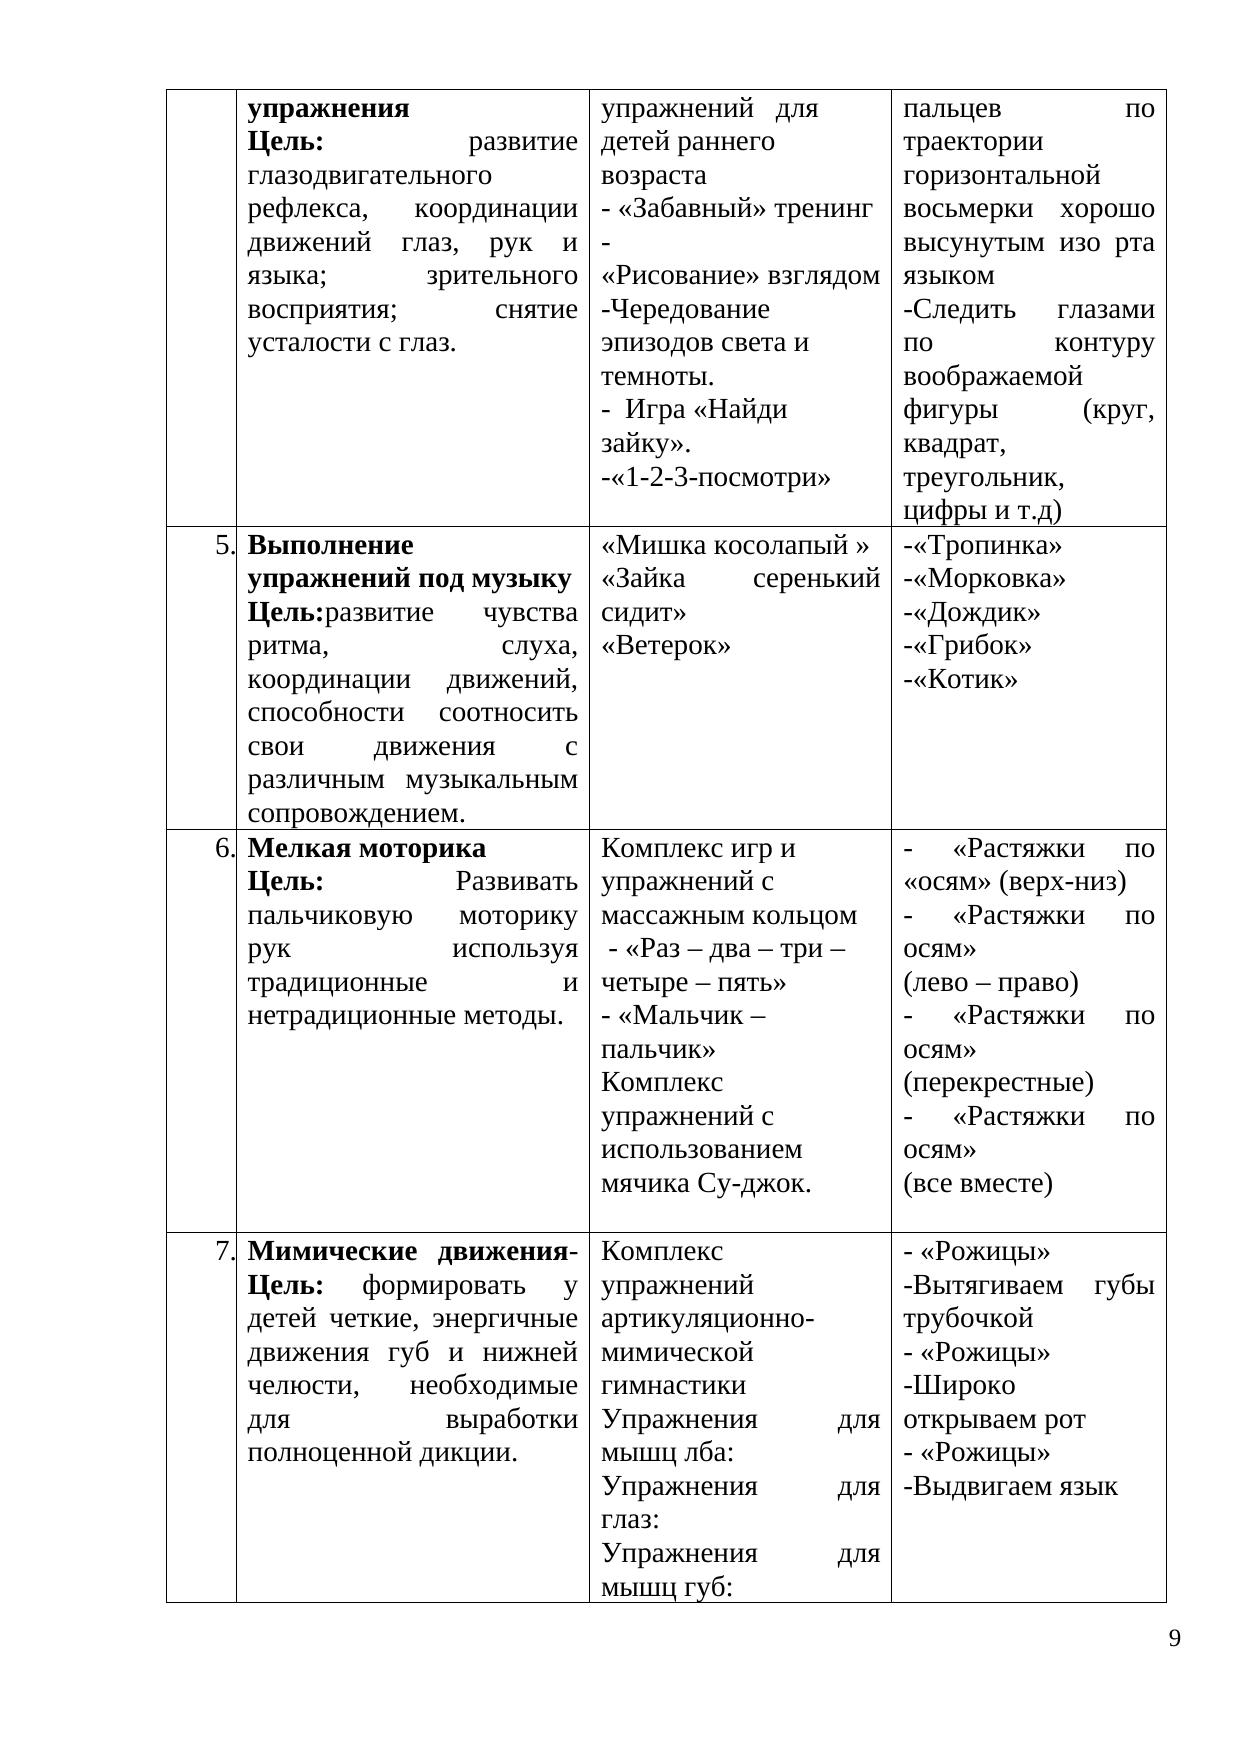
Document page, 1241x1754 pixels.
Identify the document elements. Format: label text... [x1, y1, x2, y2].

table_cell - «Растяжки по «осям» (верх-низ) - «Растяжки по осям» (лево – право) - «Растяжки по осям» (перекрестные) - «Растяжки по осям» (все вместе) [892, 830, 1166, 1232]
table_cell «Мишка косолапый » «Зайка серенький сидит» «Ветерок» [590, 527, 891, 829]
table_cell [167, 90, 236, 526]
table_cell Выполнение упражнений под музыку Цель:развитие чувства ритма, слуха, координации движений, способности соотносить свои движения с различным музыкальным сопровождением. [237, 527, 589, 829]
table_cell [167, 830, 236, 1232]
table_cell Комплекс игр и упражнений с массажным кольцом - «Раз – два – три – четыре – пять» - «Мальчик – пальчик» Комплекс упражнений с использованием мячика Су-джок. [590, 830, 891, 1232]
table_cell -«Тропинка» -«Морковка» -«Дождик» -«Грибок» -«Котик» [892, 527, 1166, 829]
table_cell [892, 90, 1166, 526]
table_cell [892, 1233, 1166, 1602]
table_cell [167, 527, 236, 829]
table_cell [237, 1233, 589, 1602]
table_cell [590, 1233, 891, 1602]
table_cell Мелкая моторика Цель: Развивать пальчиковую моторику рук используя традиционные и нетрадиционные методы. [237, 830, 589, 1232]
table_cell [167, 1233, 236, 1602]
